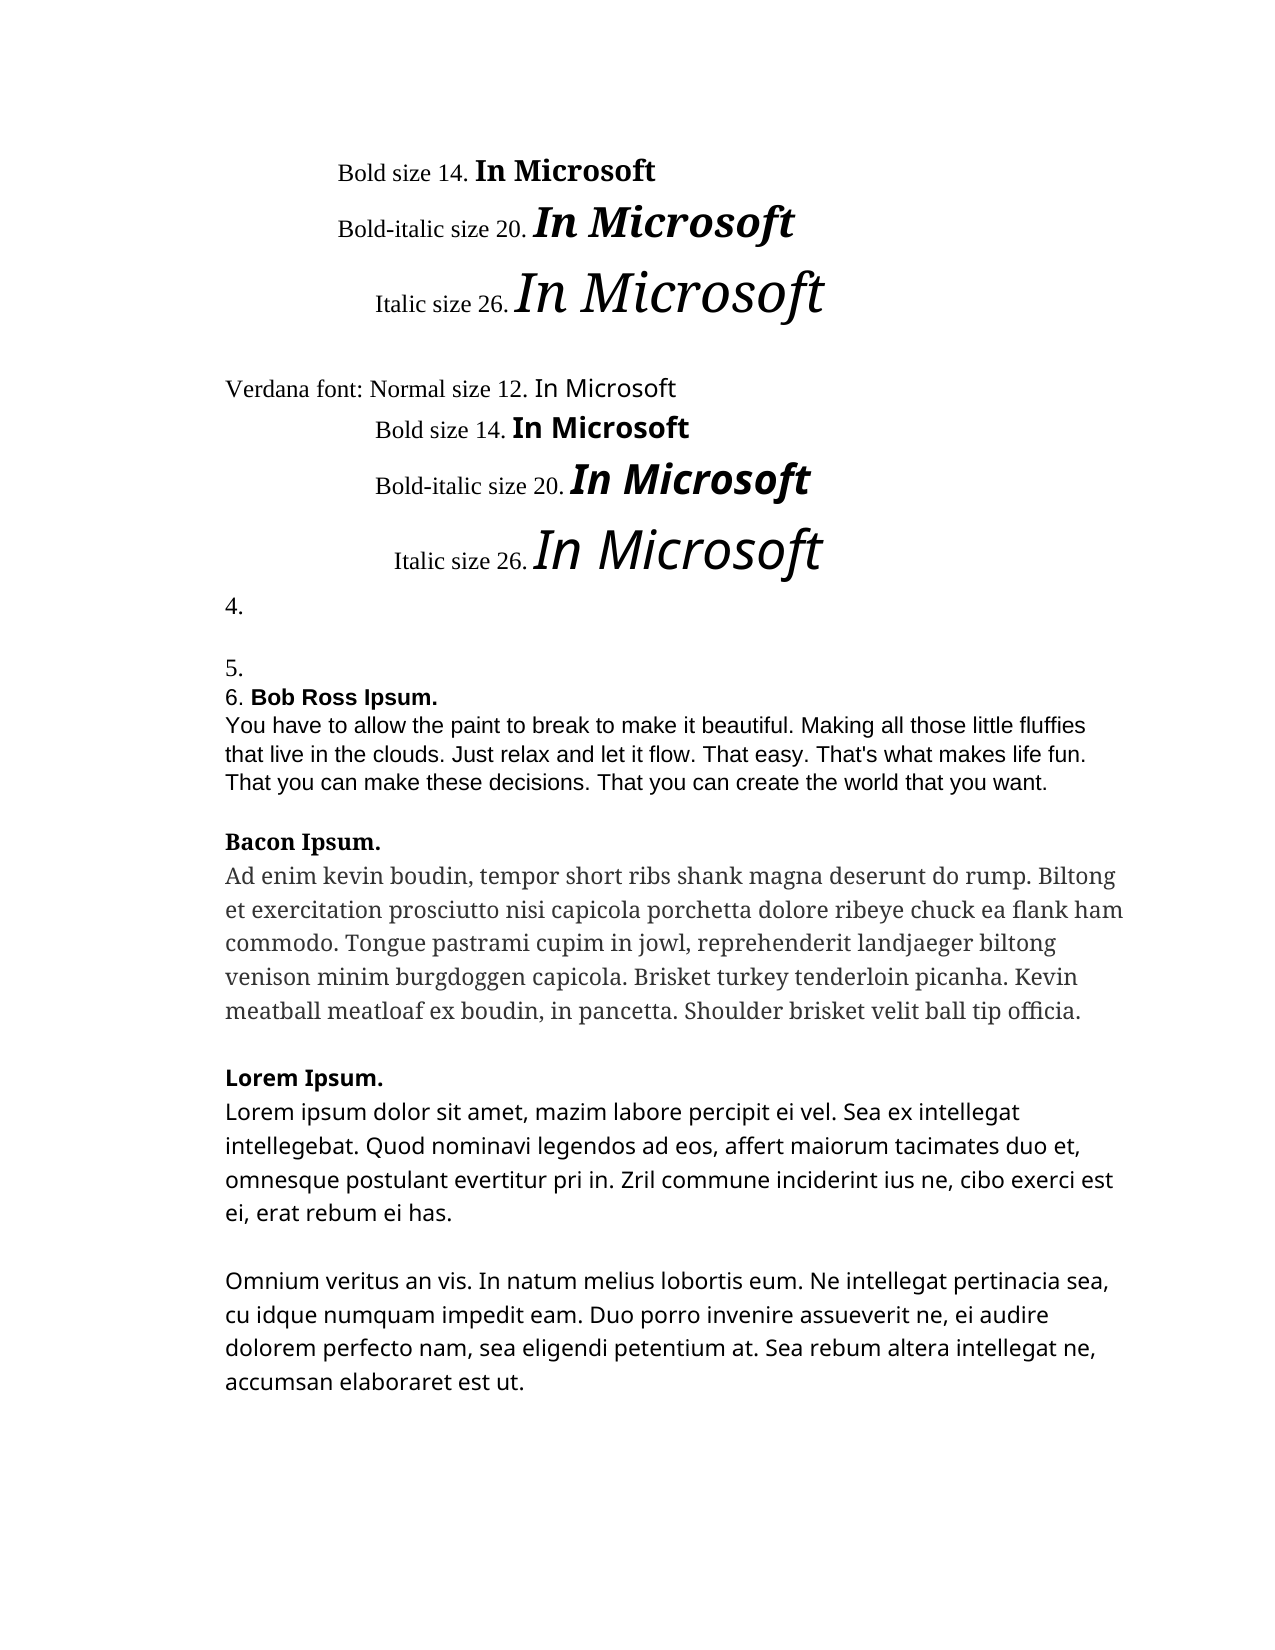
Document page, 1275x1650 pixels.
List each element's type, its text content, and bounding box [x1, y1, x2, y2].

list Bold-italic size 20. In Microsoft [225, 450, 1125, 507]
list Bacon Ipsum. [225, 826, 1125, 857]
list Omnium veritus an vis. In natum melius lobortis eum. Ne intellegat pertinacia sea, cu idque numquam impedit eam. Duo porro invenire assueverit ne, ei audire dolorem perfecto nam, sea eligendi petentium at. Sea rebum altera intellegat ne, accumsan elaboraret est ut. [225, 1265, 1125, 1397]
list Bold-italic size 20. In Microsoft [225, 193, 1125, 249]
list 6. Bob Ross Ipsum. [225, 684, 1125, 710]
list 5. [225, 653, 1125, 682]
list Ad enim kevin boudin, tempor short ribs shank magna deserunt do rump. Biltong et exercitation prosciutto nisi capicola porchetta dolore ribeye chuck ea flank ham commodo. Tongue pastrami cupim in jowl, reprehenderit landjaeger biltong venison minim burgdoggen capicola. Brisket turkey tenderloin picanha. Kevin meatball meatloaf ex boudin, in pancetta. Shoulder brisket velit ball tip officia. [225, 860, 1125, 1026]
list Lorem Ipsum. [225, 1062, 1125, 1094]
list 4. [225, 591, 1125, 619]
list Lorem ipsum dolor sit amet, mazim labore percipit ei vel. Sea ex intellegat intellegebat. Quod nominavi legendos ad eos, affert maiorum tacimates duo et, omnesque postulant evertitur pri in. Zril commune inciderint ius ne, cibo exerci est ei, erat rebum ei has. [225, 1096, 1125, 1229]
list Italic size 26. In Microsoft [225, 511, 1125, 585]
list Italic size 26. In Microsoft [225, 254, 1125, 328]
list You have to allow the paint to break to make it beautiful. Making all those little fluffies that live in the clouds. Just relax and let it flow. That easy. That's what makes life fun. That you can make these decisions. That you can create the world that you want. [225, 712, 1125, 796]
list Bold size 14. In Microsoft [225, 150, 1125, 190]
list Bold size 14. In Microsoft [225, 407, 1125, 447]
list Verdana font: Normal size 12. In Microsoft [225, 370, 1125, 404]
